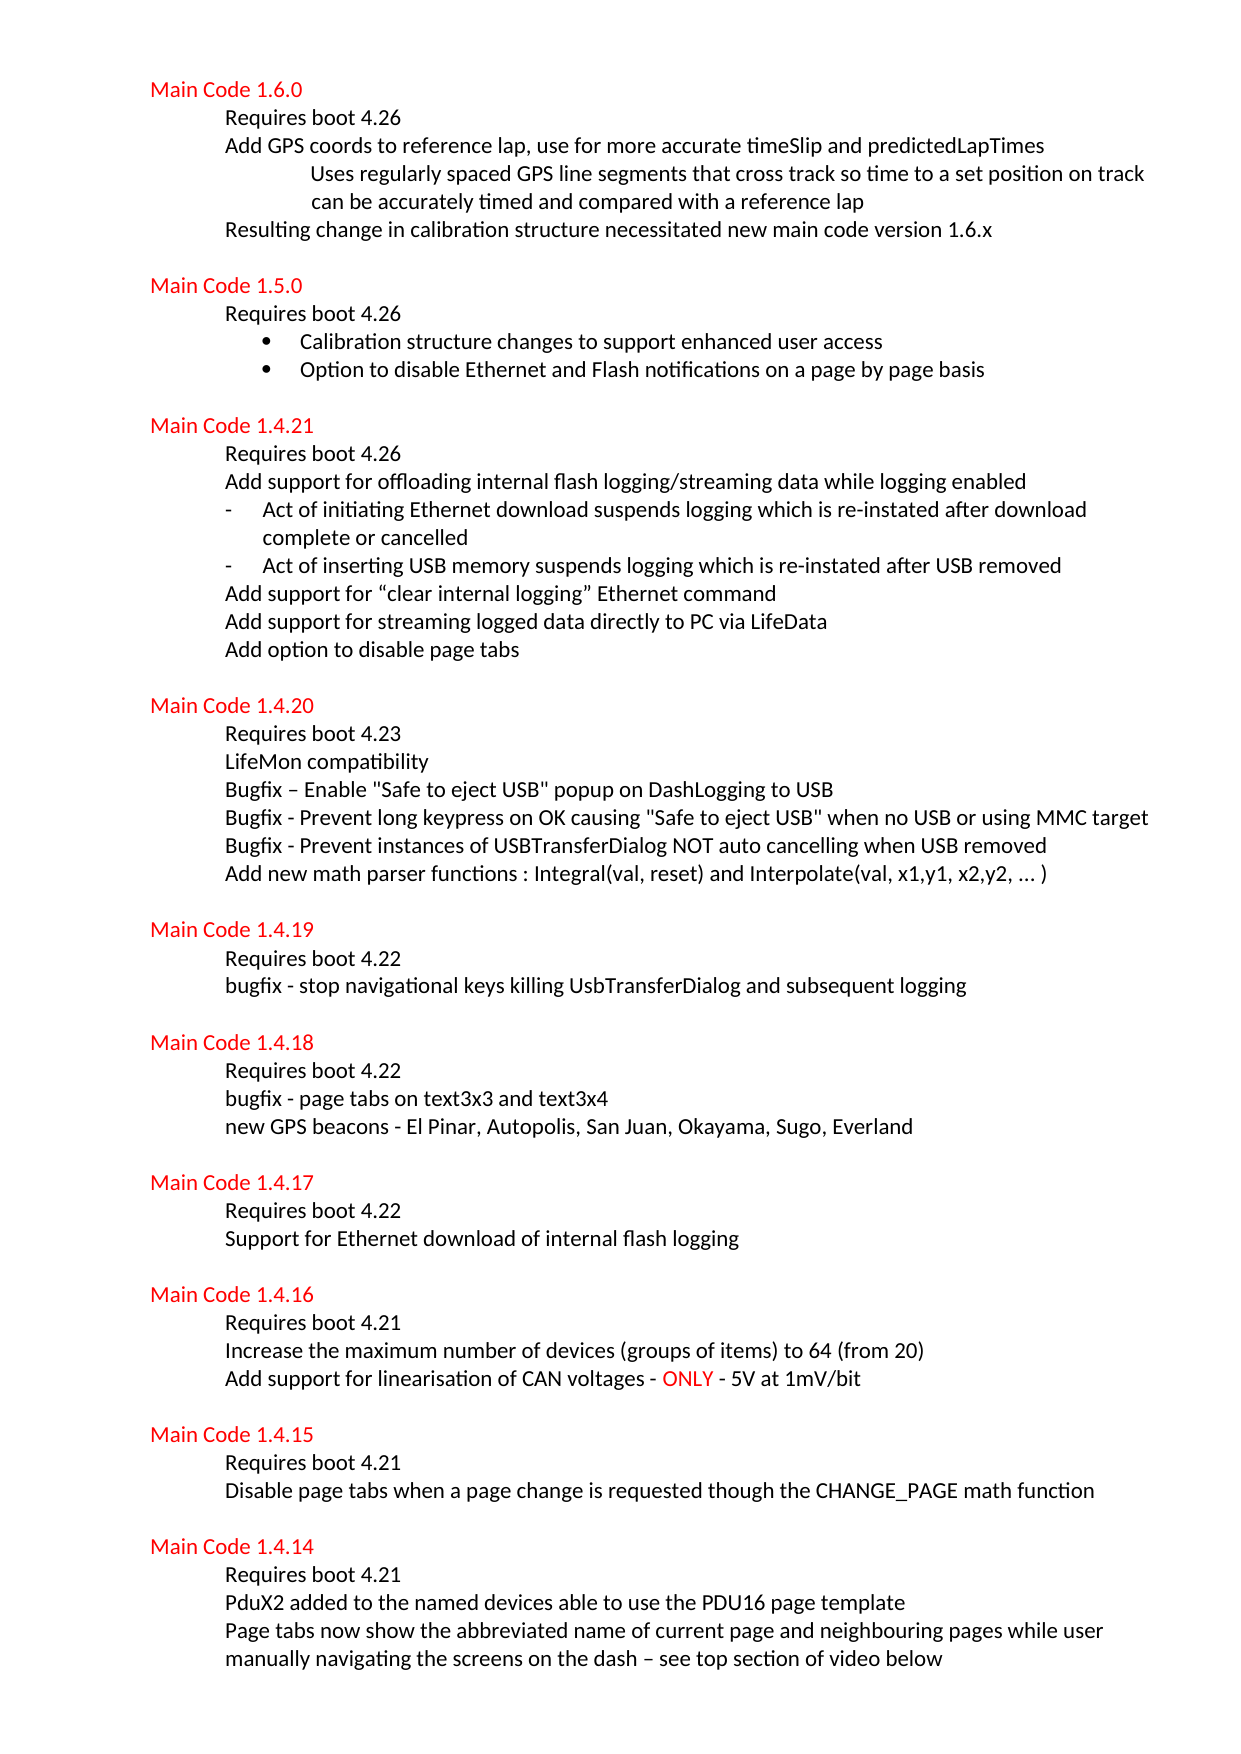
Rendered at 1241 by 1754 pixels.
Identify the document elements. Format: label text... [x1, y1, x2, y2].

text Add support for “clear internal logging” Ethernet command [225, 579, 1165, 607]
text Page tabs now show the abbreviated name of current page and neighbouring pages while user manually navigating the screens on the dash – see top section of video below [225, 1616, 1165, 1672]
text Disable page tabs when a page change is requested though the CHANGE_PAGE math function [150, 1476, 1165, 1504]
text Increase the maximum number of devices (groups of items) to 64 (from 20) [150, 1336, 1165, 1364]
text LifeMon compatibility [150, 747, 1165, 776]
text Add support for streaming logged data directly to PC via LifeData [225, 607, 1165, 635]
text Requires boot 4.23 [150, 719, 1165, 747]
text bugfix - stop navigational keys killing UsbTransferDialog and subsequent logging [225, 972, 1165, 1000]
text Main Code 1.4.18 [150, 1028, 1165, 1056]
text Bugfix - Prevent instances of USBTransferDialog NOT auto cancelling when USB removed [150, 832, 1165, 859]
list Option to disable Ethernet and Flash notifications on a page by page basis [262, 355, 1165, 383]
text Add support for offloading internal flash logging/streaming data while logging enabled [150, 467, 1165, 495]
text Main Code 1.4.20 [150, 691, 1165, 719]
text Requires boot 4.21 [150, 1308, 1165, 1336]
text Requires boot 4.21 [150, 1560, 1165, 1588]
text Main Code 1.4.14 [150, 1532, 1165, 1560]
text Main Code 1.4.16 [150, 1280, 1165, 1308]
text Main Code 1.5.0 [150, 271, 1165, 299]
text Add GPS coords to reference lap, use for more accurate timeSlip and predictedLapTimes [150, 131, 1165, 159]
text Requires boot 4.22 [150, 1196, 1165, 1224]
text Main Code 1.4.19 [150, 916, 1165, 944]
text Requires boot 4.22 [150, 944, 1165, 972]
text Main Code 1.4.15 [150, 1420, 1165, 1448]
text Resulting change in calibration structure necessitated new main code version 1.6.x [225, 215, 1165, 243]
text Requires boot 4.26 [150, 439, 1165, 467]
text Requires boot 4.26 [225, 103, 1165, 131]
text Main Code 1.4.17 [150, 1168, 1165, 1196]
text Uses regularly spaced GPS line segments that cross track so time to a set position on track can be accurately timed and compared with a reference lap [310, 159, 1165, 215]
text Bugfix - Prevent long keypress on OK causing "Safe to eject USB" when no USB or using MMC target [150, 803, 1165, 832]
text Add new math parser functions : Integral(val, reset) and Interpolate(val, x1,y1, x2,y2, ... ) [150, 859, 1165, 888]
text Add option to disable page tabs [225, 635, 1165, 663]
text Requires boot 4.21 [150, 1448, 1165, 1476]
text Requires boot 4.26 [225, 299, 1165, 327]
list Calibration structure changes to support enhanced user access [262, 327, 1165, 355]
text Main Code 1.4.21 [150, 411, 1165, 439]
list Act of inserting USB memory suspends logging which is re-instated after USB removed [225, 551, 1165, 579]
text PduX2 added to the named devices able to use the PDU16 page template [150, 1588, 1165, 1616]
text Bugfix – Enable "Safe to eject USB" popup on DashLogging to USB [150, 776, 1165, 803]
text Support for Ethernet download of internal flash logging [150, 1224, 1165, 1252]
text Main Code 1.6.0 [150, 75, 1165, 103]
text Requires boot 4.22 [150, 1056, 1165, 1084]
text Add support for linearisation of CAN voltages - ONLY - 5V at 1mV/bit [150, 1364, 1165, 1392]
text bugfix - page tabs on text3x3 and text3x4 [225, 1084, 1165, 1112]
text new GPS beacons - El Pinar, Autopolis, San Juan, Okayama, Sugo, Everland [225, 1112, 1165, 1140]
list Act of initiating Ethernet download suspends logging which is re-instated after download complete or cancelled [225, 495, 1165, 551]
